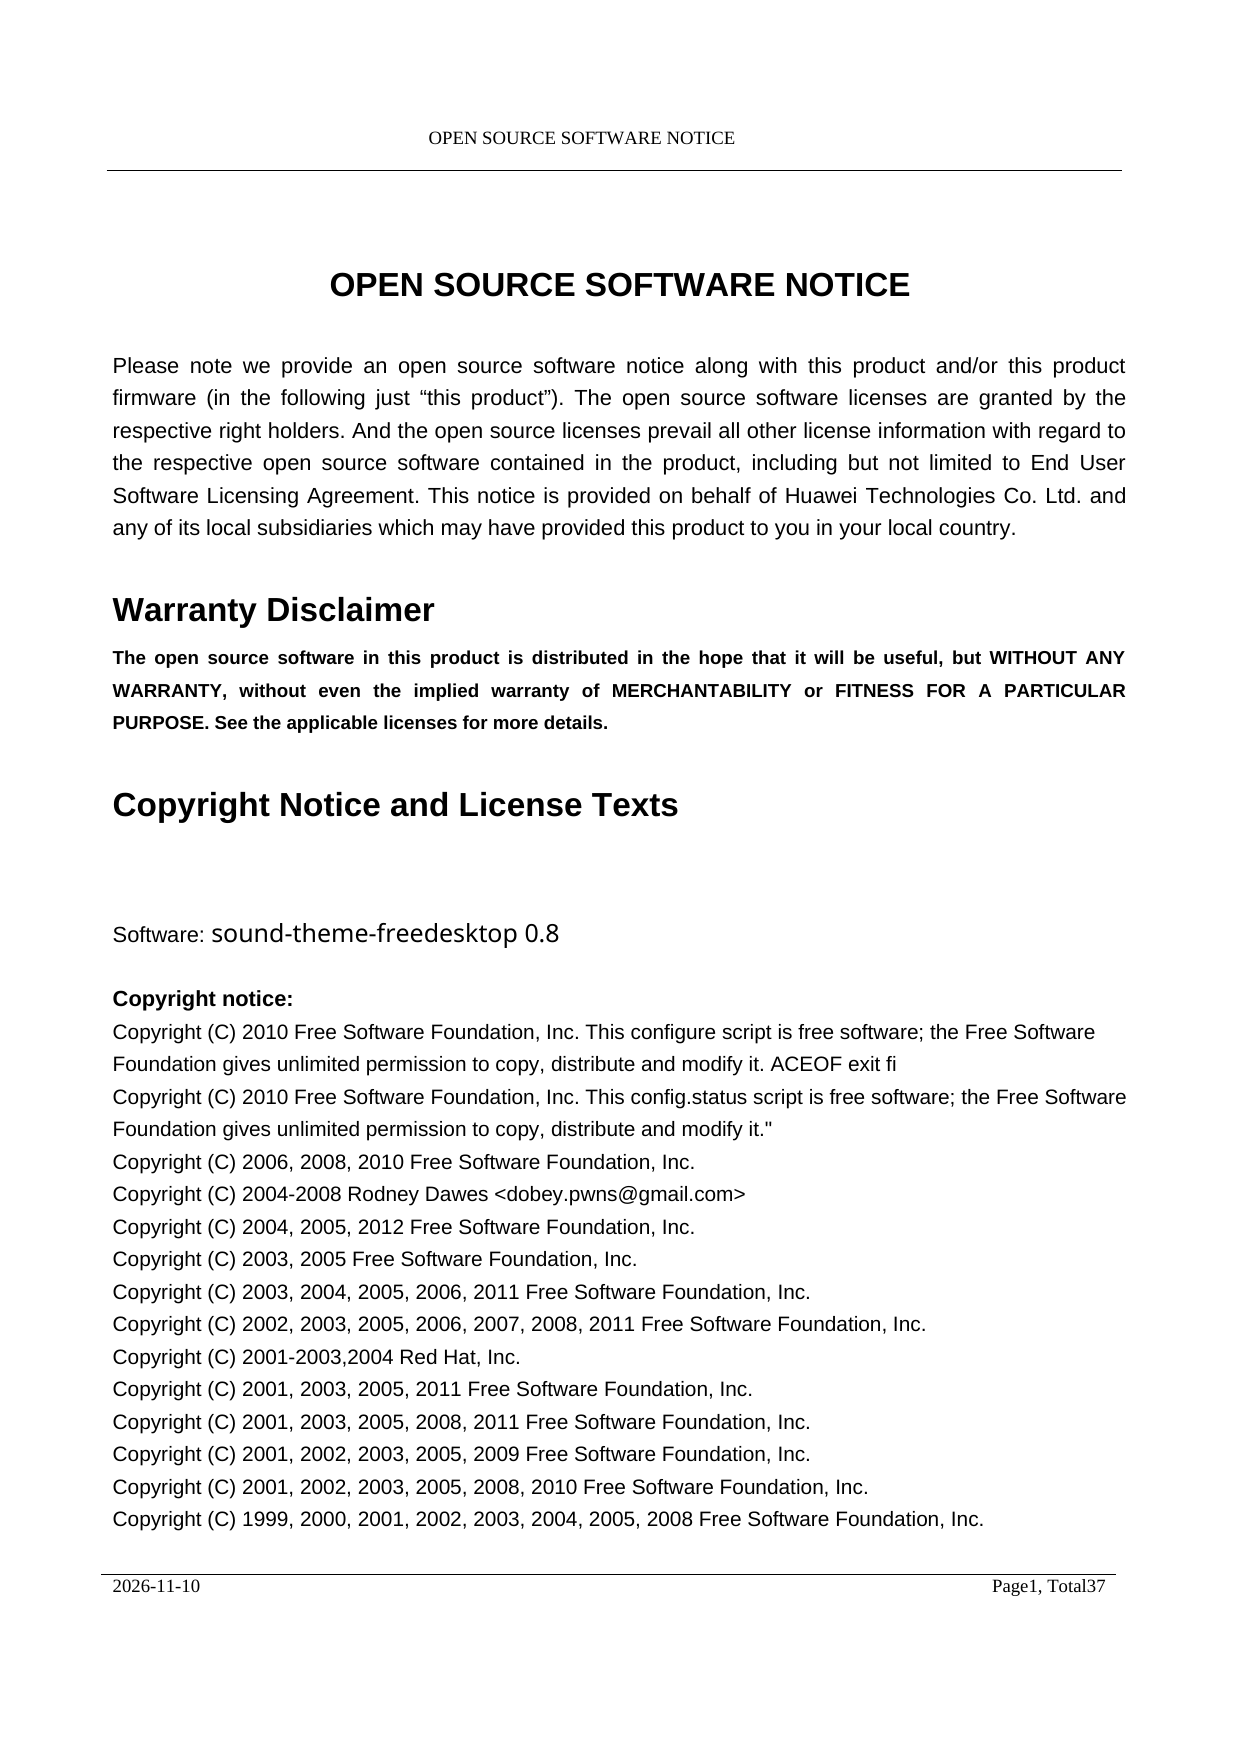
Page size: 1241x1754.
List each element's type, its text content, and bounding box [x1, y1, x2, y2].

text Copyright (C) 1999, 2000, 2001, 2002, 2003, 2004, 2005, 2008 Free Software Foundation, Inc. [112, 1503, 1128, 1535]
text Copyright (C) 2006, 2008, 2010 Free Software Foundation, Inc. [112, 1145, 1128, 1178]
text The open source software in this product is distributed in the hope that it will be useful, but WITHOUT ANY WARRANTY, without even the implied warranty of MERCHANTABILITY or FITNESS FOR A PARTICULAR PURPOSE. See the applicable licenses for more details. [112, 641, 1128, 739]
text Copyright (C) 2010 Free Software Foundation, Inc. This config.status script is free software; the Free Software Foundation gives unlimited permission to copy, distribute and modify it." [112, 1080, 1128, 1145]
text Software: sound-theme-freedesktop 0.8 [112, 901, 1128, 966]
text Copyright Notice and License Texts [112, 771, 1128, 836]
text Warranty Disclaimer [112, 576, 1128, 641]
text Copyright (C) 2001-2003,2004 Red Hat, Inc. [112, 1340, 1128, 1373]
text Copyright (C) 2001, 2003, 2005, 2008, 2011 Free Software Foundation, Inc. [112, 1405, 1128, 1438]
text Copyright (C) 2004, 2005, 2012 Free Software Foundation, Inc. [112, 1210, 1128, 1243]
text Copyright (C) 2004-2008 Rodney Dawes <dobey.pwns@gmail.com> [112, 1178, 1128, 1210]
text Please note we provide an open source software notice along with this product and/or this product firmware (in the following just “this product”). The open source software licenses are granted by the respective right holders. And the open source licenses prevail all other license information with regard to the respective open source software contained in the product, including but not limited to End User Software Licensing Agreement. This notice is provided on behalf of Huawei Technologies Co. Ltd. and any of its local subsidiaries which may have provided this product to you in your local country. [112, 349, 1128, 544]
text Copyright notice: [112, 983, 1128, 1015]
text Copyright (C) 2003, 2005 Free Software Foundation, Inc. [112, 1243, 1128, 1275]
text Copyright (C) 2001, 2003, 2005, 2011 Free Software Foundation, Inc. [112, 1373, 1128, 1405]
text Copyright (C) 2001, 2002, 2003, 2005, 2009 Free Software Foundation, Inc. [112, 1438, 1128, 1470]
text Copyright (C) 2003, 2004, 2005, 2006, 2011 Free Software Foundation, Inc. [112, 1275, 1128, 1308]
text Copyright (C) 2010 Free Software Foundation, Inc. This configure script is free software; the Free Software Foundation gives unlimited permission to copy, distribute and modify it. ACEOF exit fi [112, 1015, 1128, 1080]
text OPEN SOURCE SOFTWARE NOTICE [112, 251, 1128, 316]
text Copyright (C) 2002, 2003, 2005, 2006, 2007, 2008, 2011 Free Software Foundation, Inc. [112, 1308, 1128, 1340]
text Copyright (C) 2001, 2002, 2003, 2005, 2008, 2010 Free Software Foundation, Inc. [112, 1470, 1128, 1503]
